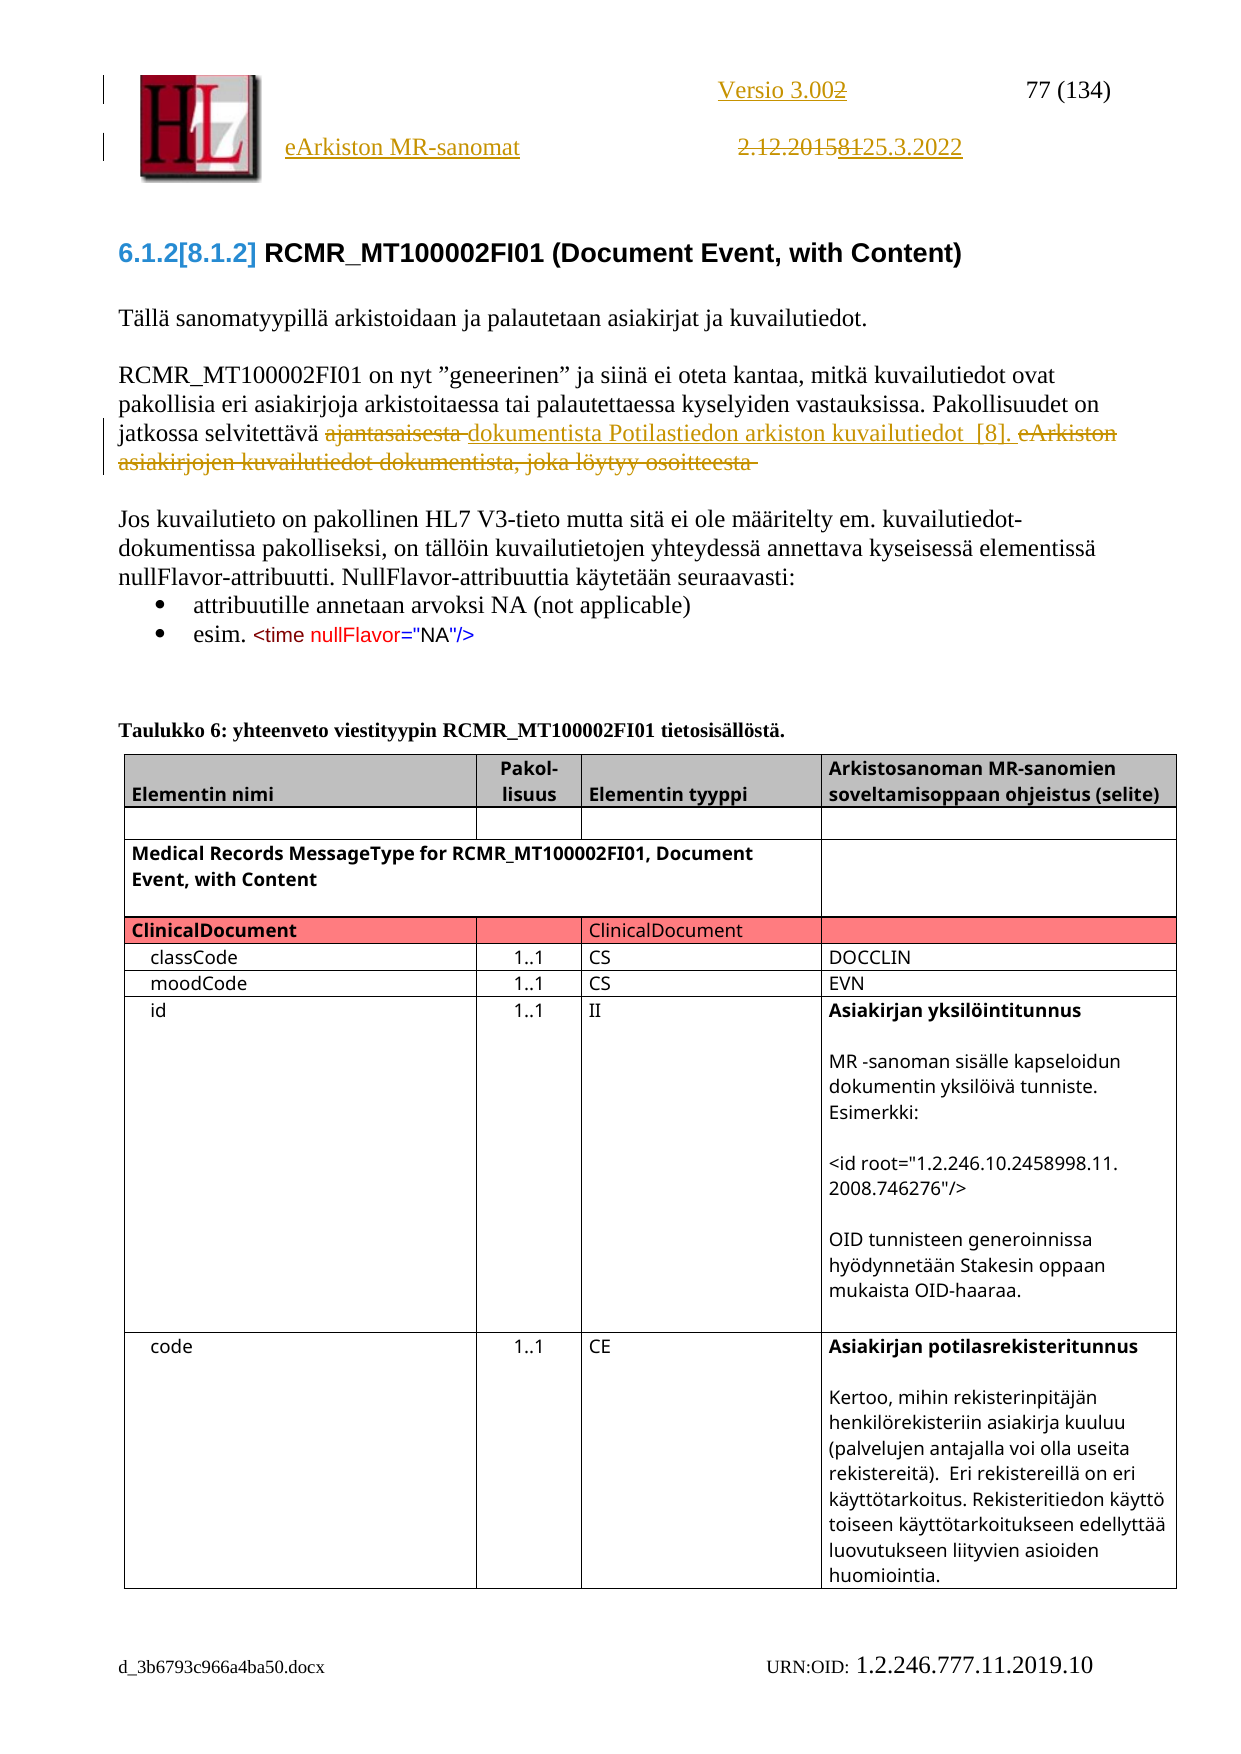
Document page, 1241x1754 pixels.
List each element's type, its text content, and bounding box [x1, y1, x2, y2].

text Tällä sanomatyypillä arkistoidaan ja palautetaan asiakirjat ja kuvailutiedot. [118, 303, 1122, 332]
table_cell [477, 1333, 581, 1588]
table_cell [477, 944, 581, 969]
subtitle RCMR_MT100002FI01 (Document Event, with Content) [118, 237, 1122, 268]
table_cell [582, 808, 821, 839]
text RCMR_MT100002FI01 on nyt ”geneerinen” ja siinä ei oteta kantaa, mitkä kuvailutiedot ovat pakollisia eri asiakirjoja arkistoitaessa tai palautettaessa kyselyiden vastauksissa. Pakollisuudet on jatkossa selvitettävä [118, 360, 1122, 475]
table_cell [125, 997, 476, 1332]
list attribuutille annetaan arvoksi NA (not applicable) [156, 590, 1122, 619]
text Jos kuvailutieto on pakollinen HL7 V3-tieto mutta sitä ei ole määritelty em. kuvailutiedot-dokumentissa pakolliseksi, on tällöin kuvailutietojen yhteydessä annettava kyseisessä elementissä nullFlavor-attribuutti. NullFlavor-attribuuttia käytetään seuraavasti: [118, 504, 1122, 590]
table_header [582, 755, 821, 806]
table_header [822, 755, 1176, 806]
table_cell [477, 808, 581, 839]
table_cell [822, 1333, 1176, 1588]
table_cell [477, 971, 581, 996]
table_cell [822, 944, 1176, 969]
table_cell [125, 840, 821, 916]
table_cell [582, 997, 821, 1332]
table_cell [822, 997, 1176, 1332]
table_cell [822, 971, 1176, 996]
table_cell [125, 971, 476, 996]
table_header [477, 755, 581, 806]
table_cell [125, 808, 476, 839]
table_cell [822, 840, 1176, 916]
list esim. <time nullFlavor="NA"/> [156, 619, 1122, 648]
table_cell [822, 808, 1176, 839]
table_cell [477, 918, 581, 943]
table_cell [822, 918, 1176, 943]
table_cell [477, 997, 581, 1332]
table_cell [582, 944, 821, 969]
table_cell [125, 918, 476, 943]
picture [140, 75, 263, 183]
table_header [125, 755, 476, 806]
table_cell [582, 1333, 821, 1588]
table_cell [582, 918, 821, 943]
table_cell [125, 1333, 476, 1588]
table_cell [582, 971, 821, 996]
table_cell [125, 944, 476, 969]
